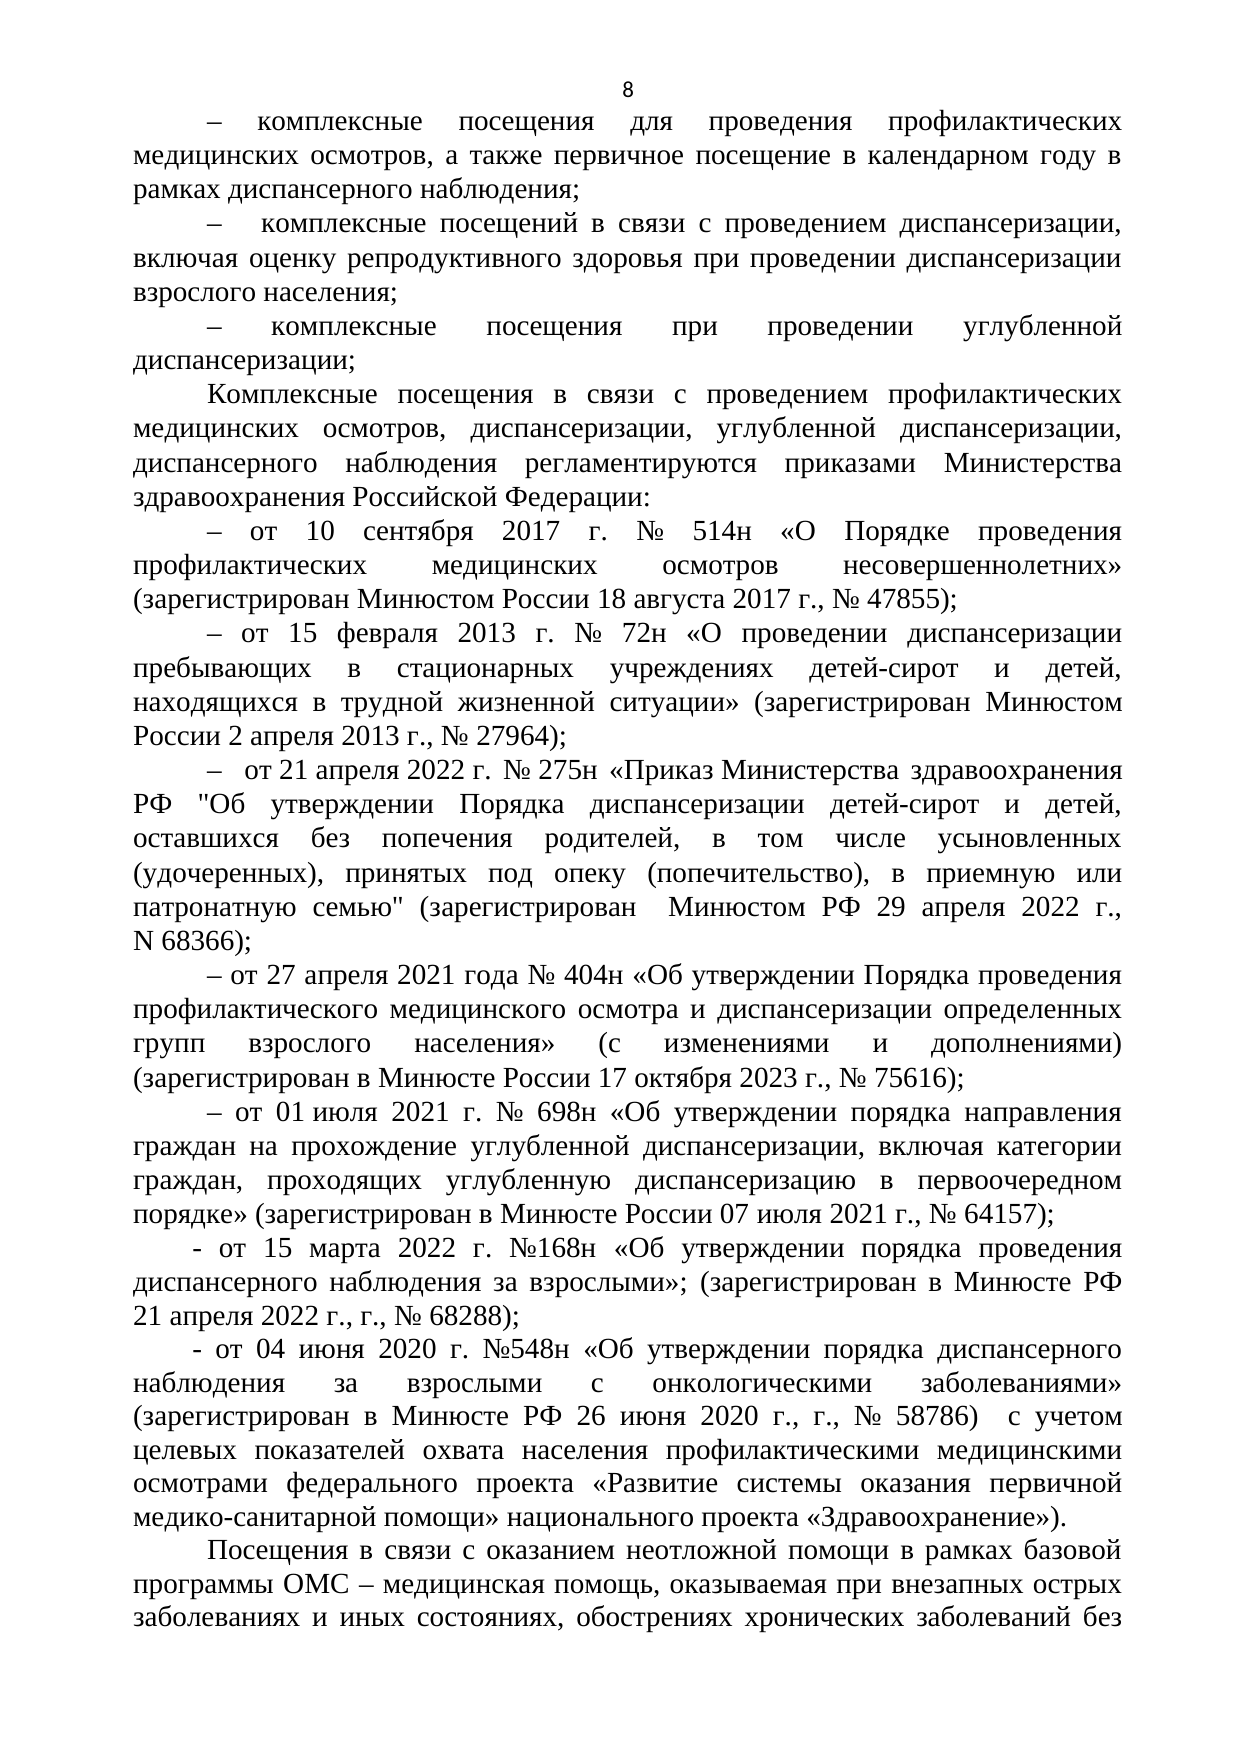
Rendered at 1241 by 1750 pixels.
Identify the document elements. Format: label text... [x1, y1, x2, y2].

text Комплексные посещения в связи с проведением профилактических медицинских осмотров, диспансеризации, углубленной диспансеризации, диспансерного наблюдения регламентируются приказами Министерства здравоохранения Российской Федерации: [133, 376, 1123, 512]
text – комплексные посещений в связи с проведением диспансеризации, включая оценку репродуктивного здоровья при проведении диспансеризации взрослого населения; [133, 206, 1123, 307]
text – от 15 февраля 2013 г. № 72н «О проведении диспансеризации пребывающих в стационарных учреждениях детей-сирот и детей, находящихся в трудной жизненной ситуации» (зарегистрирован Минюстом России 2 апреля 2013 г., № 27964); [133, 616, 1123, 752]
text - от 04 июня 2020 г. №548н «Об утверждении порядка диспансерного наблюдения за взрослыми с онкологическими заболеваниями» (зарегистрирован в Минюсте РФ 26 июня 2020 г., г., № 58786) с учетом целевых показателей охвата населения профилактическими медицинскими осмотрами федерального проекта «Развитие системы оказания первичной медико-санитарной помощи» национального проекта «Здравоохранение»). [133, 1331, 1123, 1532]
text – комплексные посещения при проведении углубленной диспансеризации; [133, 308, 1123, 376]
text – от 10 сентября 2017 г. № 514н «О Порядке проведения профилактических медицинских осмотров несовершеннолетних» (зарегистрирован Минюстом России 18 августа 2017 г., № 47855); [133, 513, 1123, 615]
text – от 21 апреля 2022 г. № 275н «Приказ Министерства здравоохранения РФ "Об утверждении Порядка диспансеризации детей-сирот и детей, оставшихся без попечения родителей, в том числе усыновленных (удочеренных), принятых под опеку (попечительство), в приемную или патронатную семью" (зарегистрирован Минюстом РФ 29 апреля 2022 г., N 68366); [133, 888, 1123, 957]
text - от 15 марта 2022 г. №168н «Об утверждении порядка проведения диспансерного наблюдения за взрослыми»; (зарегистрирован в Минюсте РФ 21 апреля 2022 г., г., № 68288); [133, 1231, 1123, 1331]
text – от 01 июля 2021 г. № 698н «Об утверждении порядка направления граждан на прохождение углубленной диспансеризации, включая категории граждан, проходящих углубленную диспансеризацию в первоочередном порядке» (зарегистрирован в Минюсте России 07 июля 2021 г., № 64157); [133, 1094, 1123, 1230]
text – комплексные посещения для проведения профилактических медицинских осмотров, а также первичное посещение в календарном году в рамках диспансерного наблюдения; [133, 103, 1123, 205]
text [133, 1532, 1123, 1633]
text – от 27 апреля 2021 года № 404н «Об утверждении Порядка проведения профилактического медицинского осмотра и диспансеризации определенных групп взрослого населения» (с изменениями и дополнениями) (зарегистрирован в Минюсте России 17 октября 2023 г., № 75616); [133, 957, 1123, 1093]
